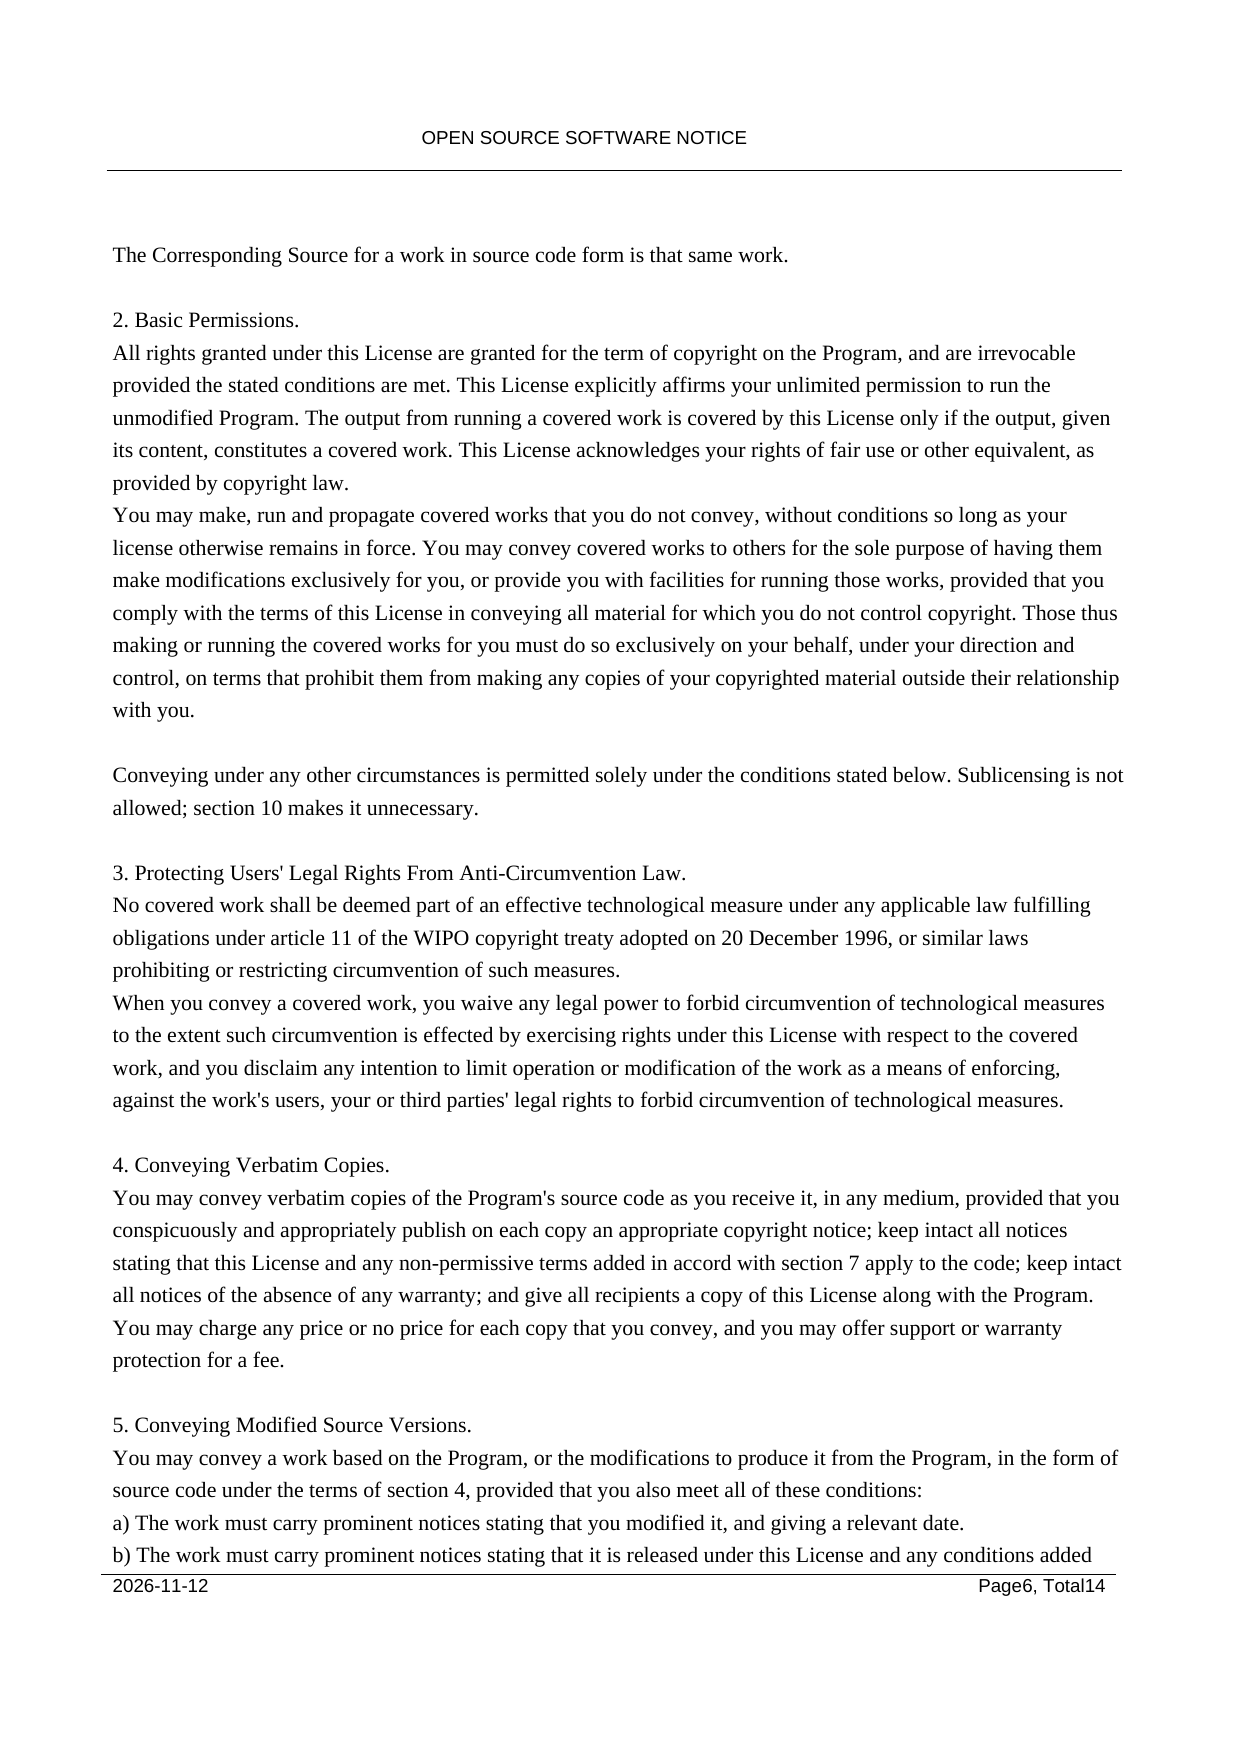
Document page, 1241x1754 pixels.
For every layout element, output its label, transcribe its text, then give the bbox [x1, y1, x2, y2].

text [112, 1539, 1128, 1571]
text a) The work must carry prominent notices stating that you modified it, and giving a relevant date. [112, 1506, 1128, 1539]
text When you convey a covered work, you waive any legal power to forbid circumvention of technological measures to the extent such circumvention is effected by exercising rights under this License with respect to the covered work, and you disclaim any intention to limit operation or modification of the work as a means of enforcing, against the work's users, your or third parties' legal rights to forbid circumvention of technological measures. [112, 986, 1128, 1116]
text No covered work shall be deemed part of an effective technological measure under any applicable law fulfilling obligations under article 11 of the WIPO copyright treaty adopted on 20 December 1996, or similar laws prohibiting or restricting circumvention of such measures. [112, 889, 1128, 986]
text You may charge any price or no price for each copy that you convey, and you may offer support or warranty protection for a fee. [112, 1311, 1128, 1376]
text 5. Conveying Modified Source Versions. [112, 1409, 1128, 1441]
text 3. Protecting Users' Legal Rights From Anti-Circumvention Law. [112, 856, 1128, 889]
text 4. Conveying Verbatim Copies. [112, 1149, 1128, 1181]
text You may convey a work based on the Program, or the modifications to produce it from the Program, in the form of source code under the terms of section 4, provided that you also meet all of these conditions: [112, 1441, 1128, 1506]
text You may convey verbatim copies of the Program's source code as you receive it, in any medium, provided that you conspicuously and appropriately publish on each copy an appropriate copyright notice; keep intact all notices stating that this License and any non-permissive terms added in accord with section 7 apply to the code; keep intact all notices of the absence of any warranty; and give all recipients a copy of this License along with the Program. [112, 1181, 1128, 1311]
text All rights granted under this License are granted for the term of copyright on the Program, and are irrevocable provided the stated conditions are met. This License explicitly affirms your unlimited permission to run the unmodified Program. The output from running a covered work is covered by this License only if the output, given its content, constitutes a covered work. This License acknowledges your rights of fair use or other equivalent, as provided by copyright law. [112, 336, 1128, 499]
text Conveying under any other circumstances is permitted solely under the conditions stated below. Sublicensing is not allowed; section 10 makes it unnecessary. [112, 759, 1128, 824]
text The Corresponding Source for a work in source code form is that same work. [112, 239, 1128, 271]
text You may make, run and propagate covered works that you do not convey, without conditions so long as your license otherwise remains in force. You may convey covered works to others for the sole purpose of having them make modifications exclusively for you, or provide you with facilities for running those works, provided that you comply with the terms of this License in conveying all material for which you do not control copyright. Those thus making or running the covered works for you must do so exclusively on your behalf, under your direction and control, on terms that prohibit them from making any copies of your copyrighted material outside their relationship with you. [112, 499, 1128, 726]
text 2. Basic Permissions. [112, 304, 1128, 336]
